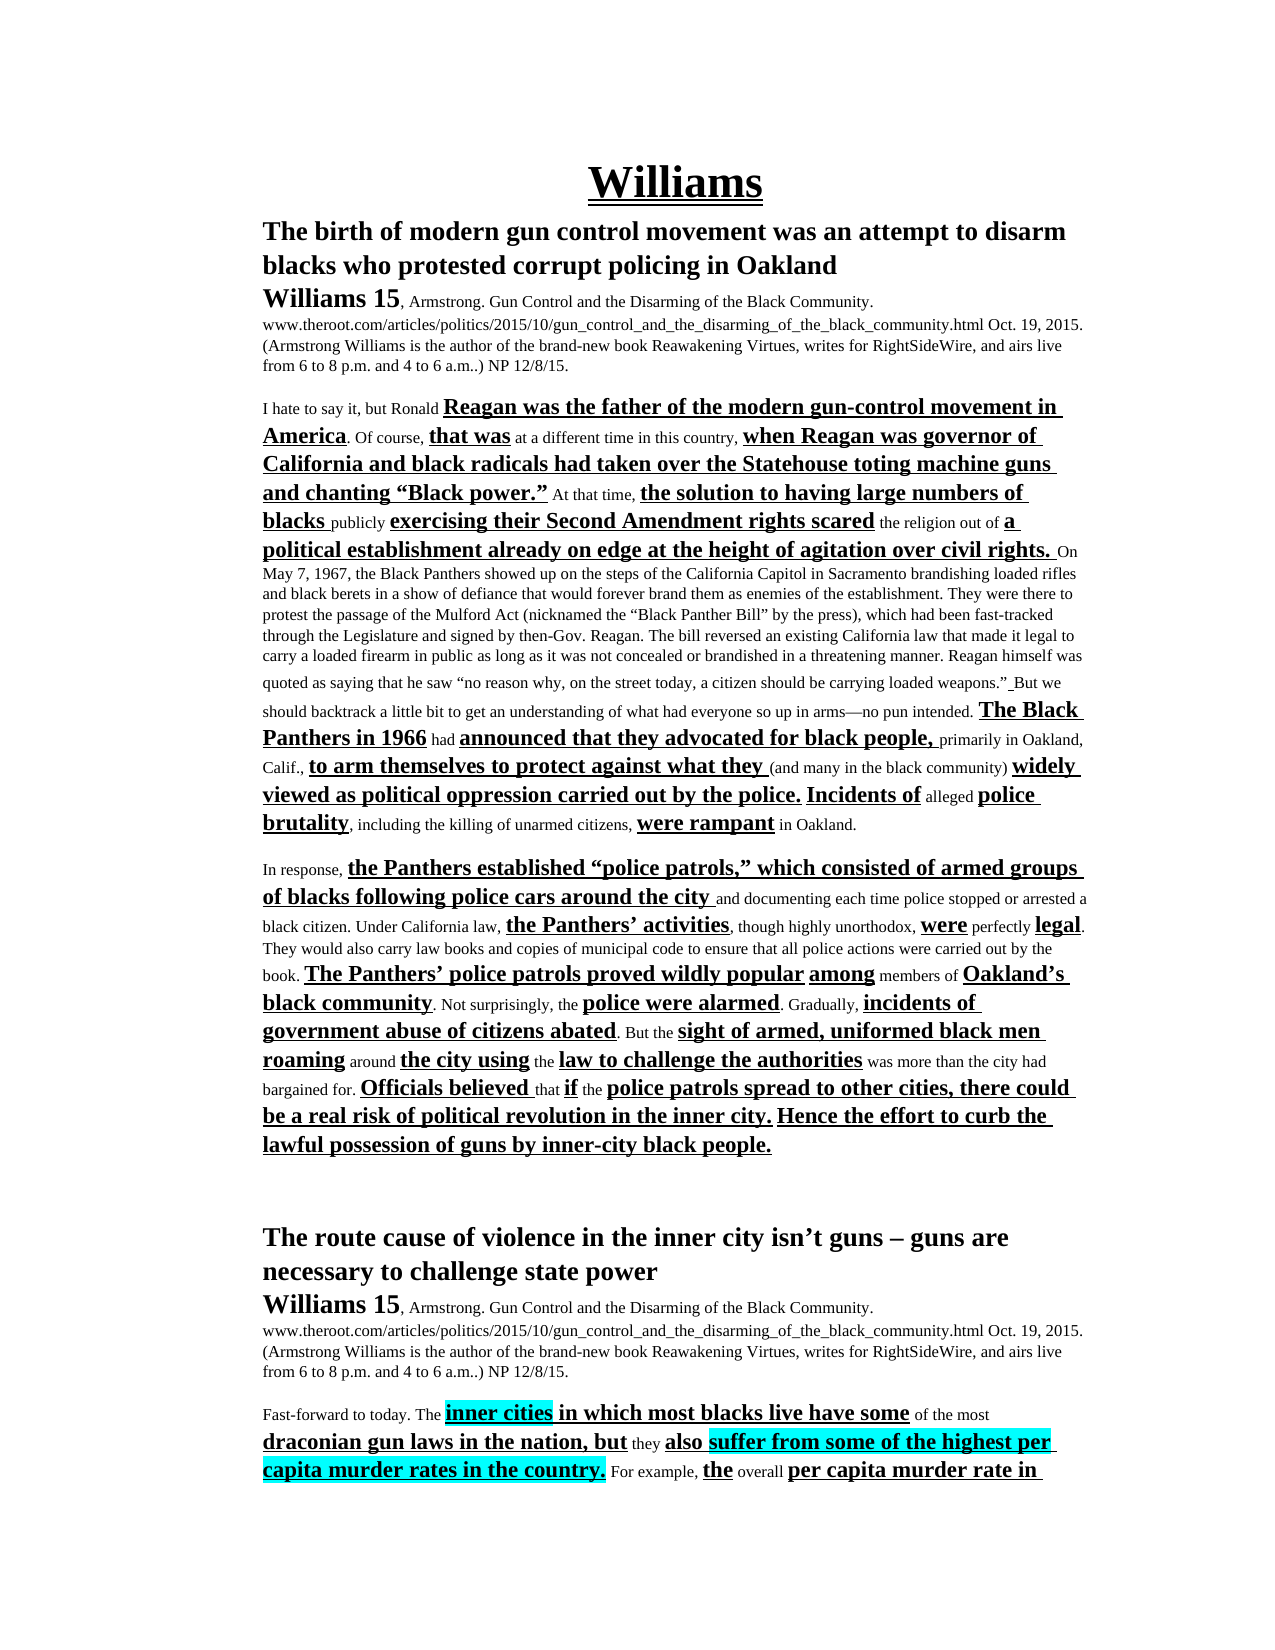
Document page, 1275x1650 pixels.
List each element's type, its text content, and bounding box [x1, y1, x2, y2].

text Williams 15, Armstrong. Gun Control and the Disarming of the Black Community. www.theroot.com/articles/politics/2015/10/gun_control_and_the_disarming_of_the_black_community.html Oct. 19, 2015. (Armstrong Williams is the author of the brand-new book Reawakening Virtues, writes for RightSideWire, and airs live from 6 to 8 p.m. and 4 to 6 a.m..) NP 12/8/15. [262, 282, 1087, 375]
text Williams 15, Armstrong. Gun Control and the Disarming of the Black Community. www.theroot.com/articles/politics/2015/10/gun_control_and_the_disarming_of_the_black_community.html Oct. 19, 2015. (Armstrong Williams is the author of the brand-new book Reawakening Virtues, writes for RightSideWire, and airs live from 6 to 8 p.m. and 4 to 6 a.m..) NP 12/8/15. [262, 1288, 1087, 1381]
text I hate to say it, but Ronald Reagan was the father of the modern gun-control movement in America. Of course, that was at a different time in this country, when Reagan was governor of California and black radicals had taken over the Statehouse toting machine guns and chanting “Black power.” At that time, the solution to having large numbers of blacks publicly exercising their Second Amendment rights scared the religion out of a political establishment already on edge at the height of agitation over civil rights. On May 7, 1967, the Black Panthers showed up on the steps of the California Capitol in Sacramento brandishing loaded rifles and black berets in a show of defiance that would forever brand them as enemies of the establishment. They were there to protest the passage of the Mulford Act (nicknamed the “Black Panther Bill” by the press), which had been fast-tracked through the Legislature and signed by then-Gov. Reagan. The bill reversed an existing California law that made it legal to carry a loaded firearm in public as long as it was not concealed or brandished in a threatening manner. Reagan himself was quoted as saying that he saw “no reason why, on the street today, a citizen should be carrying loaded weapons.” But we should backtrack a little bit to get an understanding of what had everyone so up in arms—no pun intended. The Black Panthers in 1966 had announced that they advocated for black people, primarily in Oakland, Calif., to arm themselves to protect against what they (and many in the black community) widely viewed as political oppression carried out by the police. Incidents of alleged police brutality, including the killing of unarmed citizens, were rampant in Oakland. [262, 393, 1087, 836]
text In response, the Panthers established “police patrols,” which consisted of armed groups of blacks following police cars around the city and documenting each time police stopped or arrested a black citizen. Under California law, the Panthers’ activities, though highly unorthodox, were perfectly legal. They would also carry law books and copies of municipal code to ensure that all police actions were carried out by the book. The Panthers’ police patrols proved wildly popular among members of Oakland’s black community. Not surprisingly, the police were alarmed. Gradually, incidents of government abuse of citizens abated. But the sight of armed, uniformed black men roaming around the city using the law to challenge the authorities was more than the city had bargained for. Officials believed that if the police patrols spread to other cities, there could be a real risk of political revolution in the inner city. Hence the effort to curb the lawful possession of guns by inner-city black people. [262, 854, 1087, 1157]
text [262, 1399, 1087, 1483]
subtitle The route cause of violence in the inner city isn’t guns – guns are necessary to challenge state power [262, 1221, 1087, 1286]
subtitle The birth of modern gun control movement was an attempt to disarm blacks who protested corrupt policing in Oakland [262, 215, 1087, 280]
subtitle Williams [262, 154, 1087, 207]
